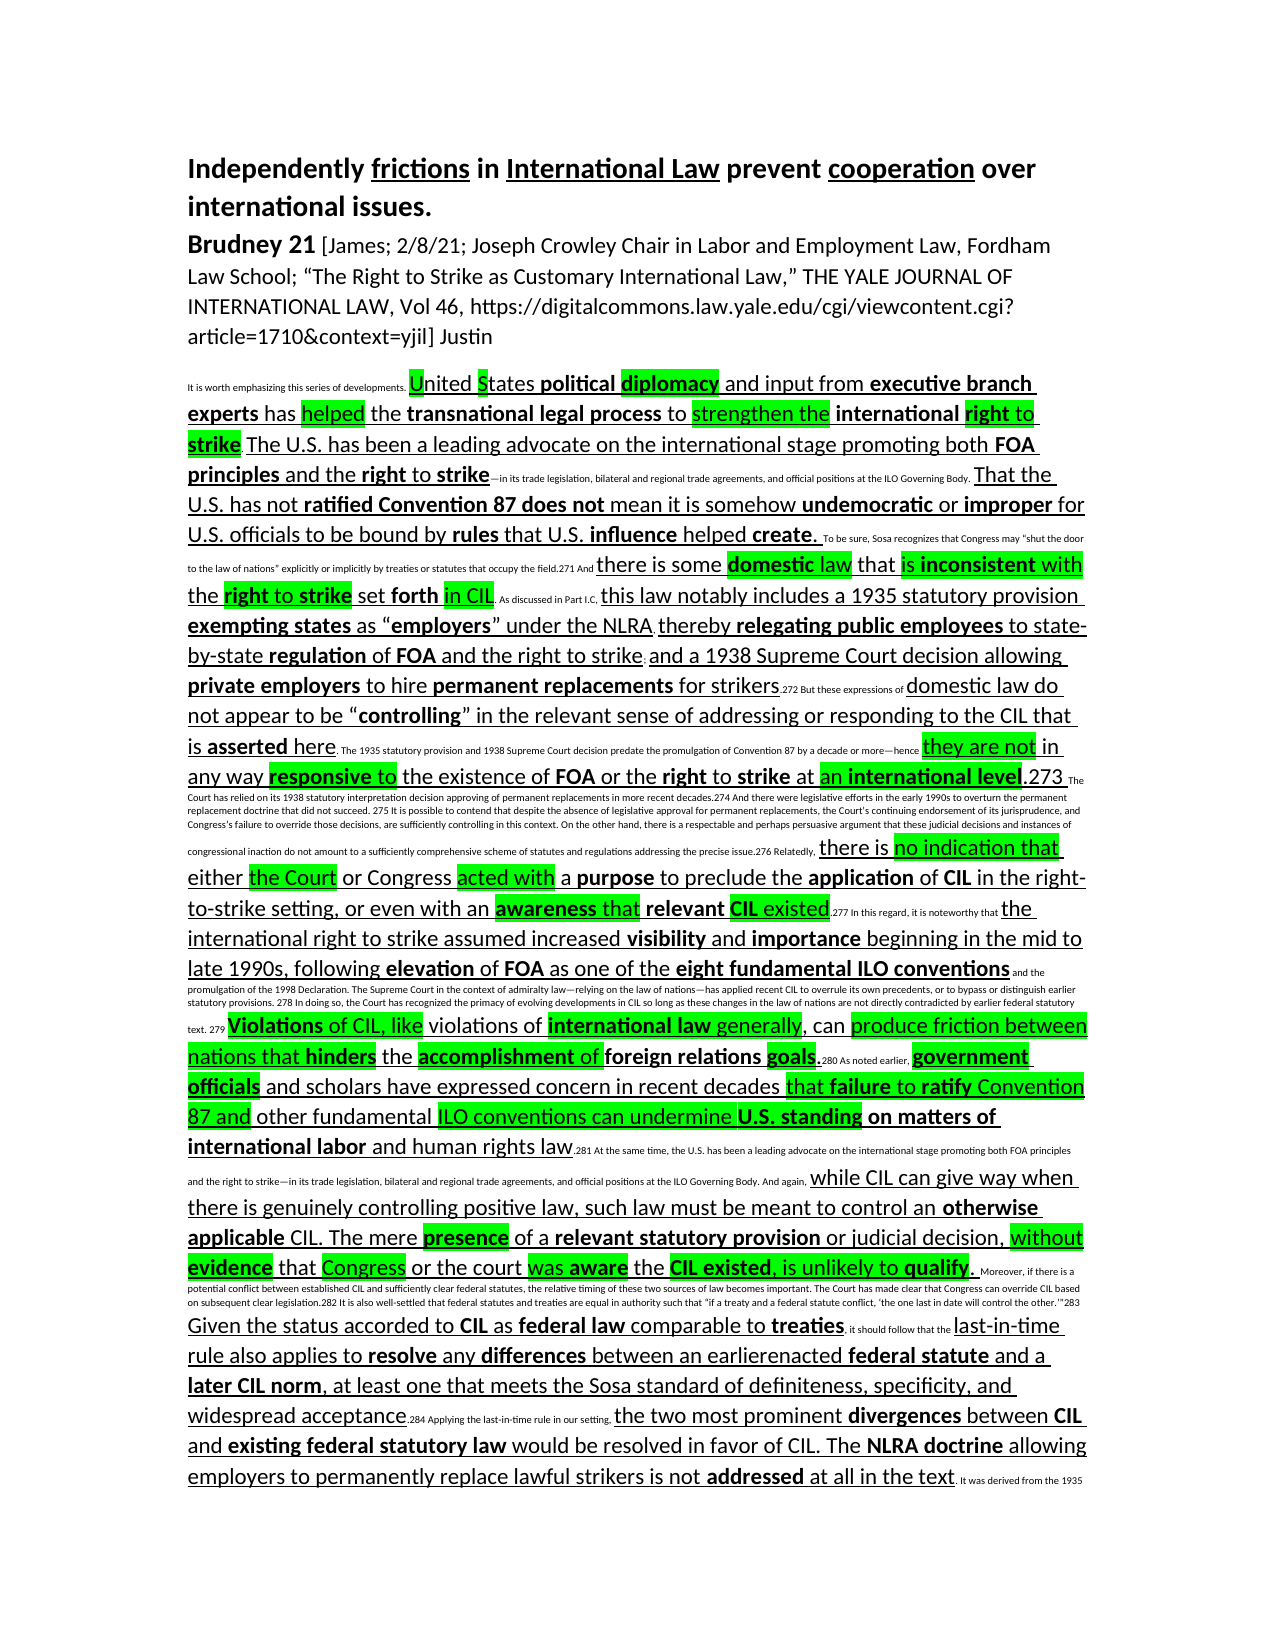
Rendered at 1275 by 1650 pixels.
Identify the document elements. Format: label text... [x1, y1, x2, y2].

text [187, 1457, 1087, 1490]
text Brudney 21 [James; 2/8/21; Joseph Crowley Chair in Labor and Employment Law, Fordham Law School; “The Right to Strike as Customary International Law,” THE YALE JOURNAL OF INTERNATIONAL LAW, Vol 46, https://digitalcommons.law.yale.edu/cgi/viewcontent.cgi?article=1710&context=yjil] Justin [187, 227, 1087, 351]
subtitle Independently frictions in International Law prevent cooperation over international issues. [187, 150, 1087, 224]
